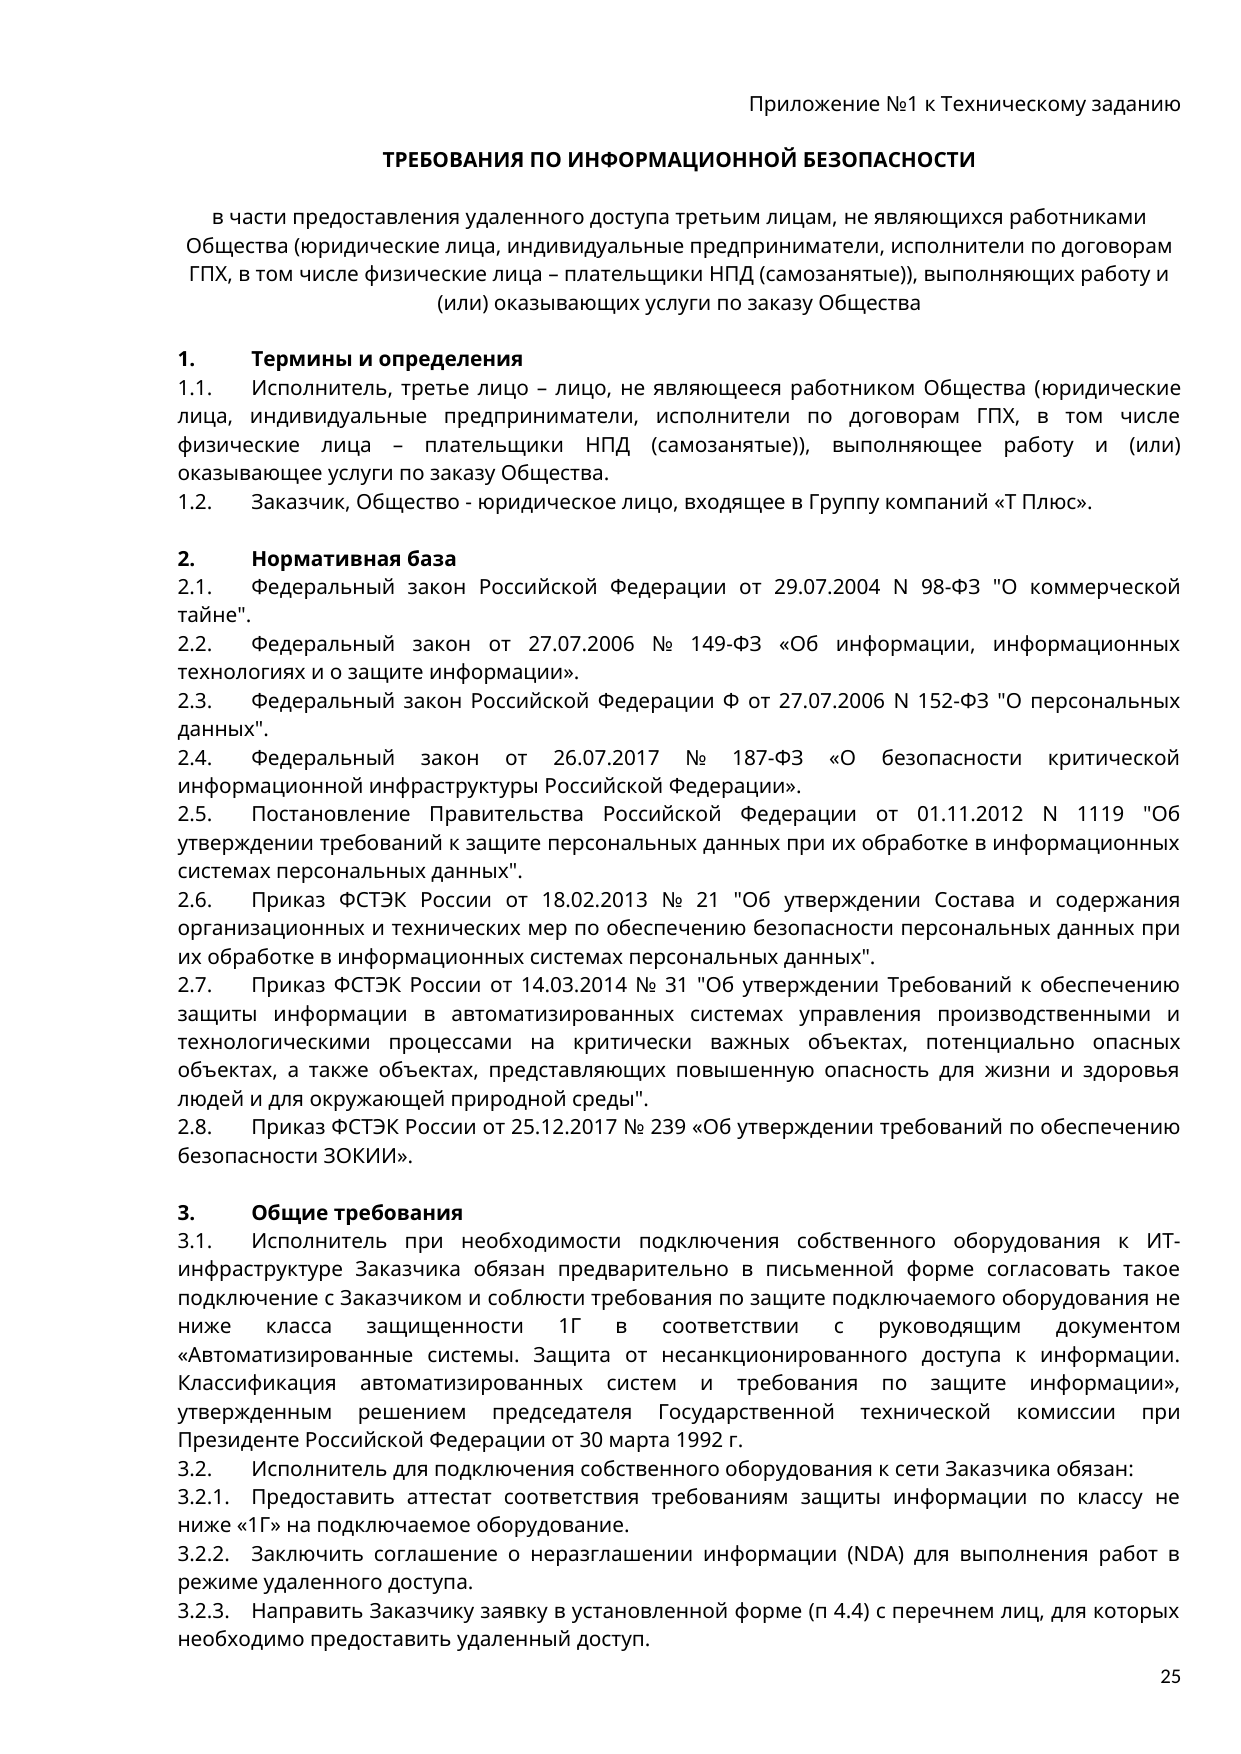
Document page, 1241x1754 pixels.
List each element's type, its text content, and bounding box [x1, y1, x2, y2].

list Заказчик, Общество - юридическое лицо, входящее в Группу компаний «Т Плюс». [177, 487, 1181, 515]
list Исполнитель при необходимости подключения собственного оборудования к ИТ-инфраструктуре Заказчика обязан предварительно в письменной форме согласовать такое подключение с Заказчиком и соблюсти требования по защите подключаемого оборудования не ниже класса защищенности 1Г в соответствии с руководящим документом «Автоматизированные системы. Защита от несанкционированного доступа к информации. Классификация автоматизированных систем и требования по защите информации», утвержденным решением председателя Государственной технической комиссии при Президенте Российской Федерации от 30 марта 1992 г. [177, 1226, 1181, 1454]
list Федеральный закон от 27.07.2006 № 149-ФЗ «Об информации, информационных технологиях и о защите информации». [177, 629, 1181, 686]
list Приказ ФСТЭК России от 18.02.2013 № 21 "Об утверждении Состава и содержания организационных и технических мер по обеспечению безопасности персональных данных при их обработке в информационных системах персональных данных". [177, 885, 1181, 970]
list Федеральный закон Российской Федерации Ф от 27.07.2006 N 152-ФЗ "О персональных данных". [177, 686, 1181, 743]
list Предоставить аттестат соответствия требованиям защиты информации по классу не ниже «1Г» на подключаемое оборудование. [177, 1482, 1181, 1539]
list Федеральный закон Российской Федерации от 29.07.2004 N 98-ФЗ "О коммерческой тайне". [177, 572, 1181, 629]
list Федеральный закон от 26.07.2017 № 187-ФЗ «О безопасности критической информационной инфраструктуры Российской Федерации». [177, 743, 1181, 799]
list Исполнитель для подключения собственного оборудования к сети Заказчика обязан: [177, 1454, 1181, 1482]
list Общие требования [177, 1198, 1181, 1226]
list Приказ ФСТЭК России от 25.12.2017 № 239 «Об утверждении требований по обеспечению безопасности ЗОКИИ». [177, 1112, 1181, 1169]
list Направить Заказчику заявку в установленной форме (п 4.4) с перечнем лиц, для которых необходимо предоставить удаленный доступ. [177, 1596, 1181, 1653]
list Исполнитель, третье лицо – лицо, не являющееся работником Общества (юридические лица, индивидуальные предприниматели, исполнители по договорам ГПХ, в том числе физические лица – плательщики НПД (самозанятые)), выполняющее работу и (или) оказывающее услуги по заказу Общества. [177, 373, 1181, 487]
list Приказ ФСТЭК России от 14.03.2014 № 31 "Об утверждении Требований к обеспечению защиты информации в автоматизированных системах управления производственными и технологическими процессами на критически важных объектах, потенциально опасных объектах, а также объектах, представляющих повышенную опасность для жизни и здоровья людей и для окружающей природной среды". [177, 970, 1181, 1112]
list Нормативная база [177, 544, 1181, 572]
text в части предоставления удаленного доступа третьим лицам, не являющихся работниками Общества (юридические лица, индивидуальные предприниматели, исполнители по договорам ГПХ, в том числе физические лица – плательщики НПД (самозанятые)), выполняющих работу и (или) оказывающих услуги по заказу Общества [177, 202, 1181, 316]
list Термины и определения [177, 344, 1181, 373]
text ТРЕБОВАНИЯ ПО ИНФОРМАЦИОННОЙ БЕЗОПАСНОСТИ [177, 146, 1181, 174]
list Заключить соглашение о неразглашении информации (NDA) для выполнения работ в режиме удаленного доступа. [177, 1539, 1181, 1596]
list Постановление Правительства Российской Федерации от 01.11.2012 N 1119 "Об утверждении требований к защите персональных данных при их обработке в информационных системах персональных данных". [177, 799, 1181, 885]
text Приложение №1 к Техническому заданию [177, 89, 1181, 117]
